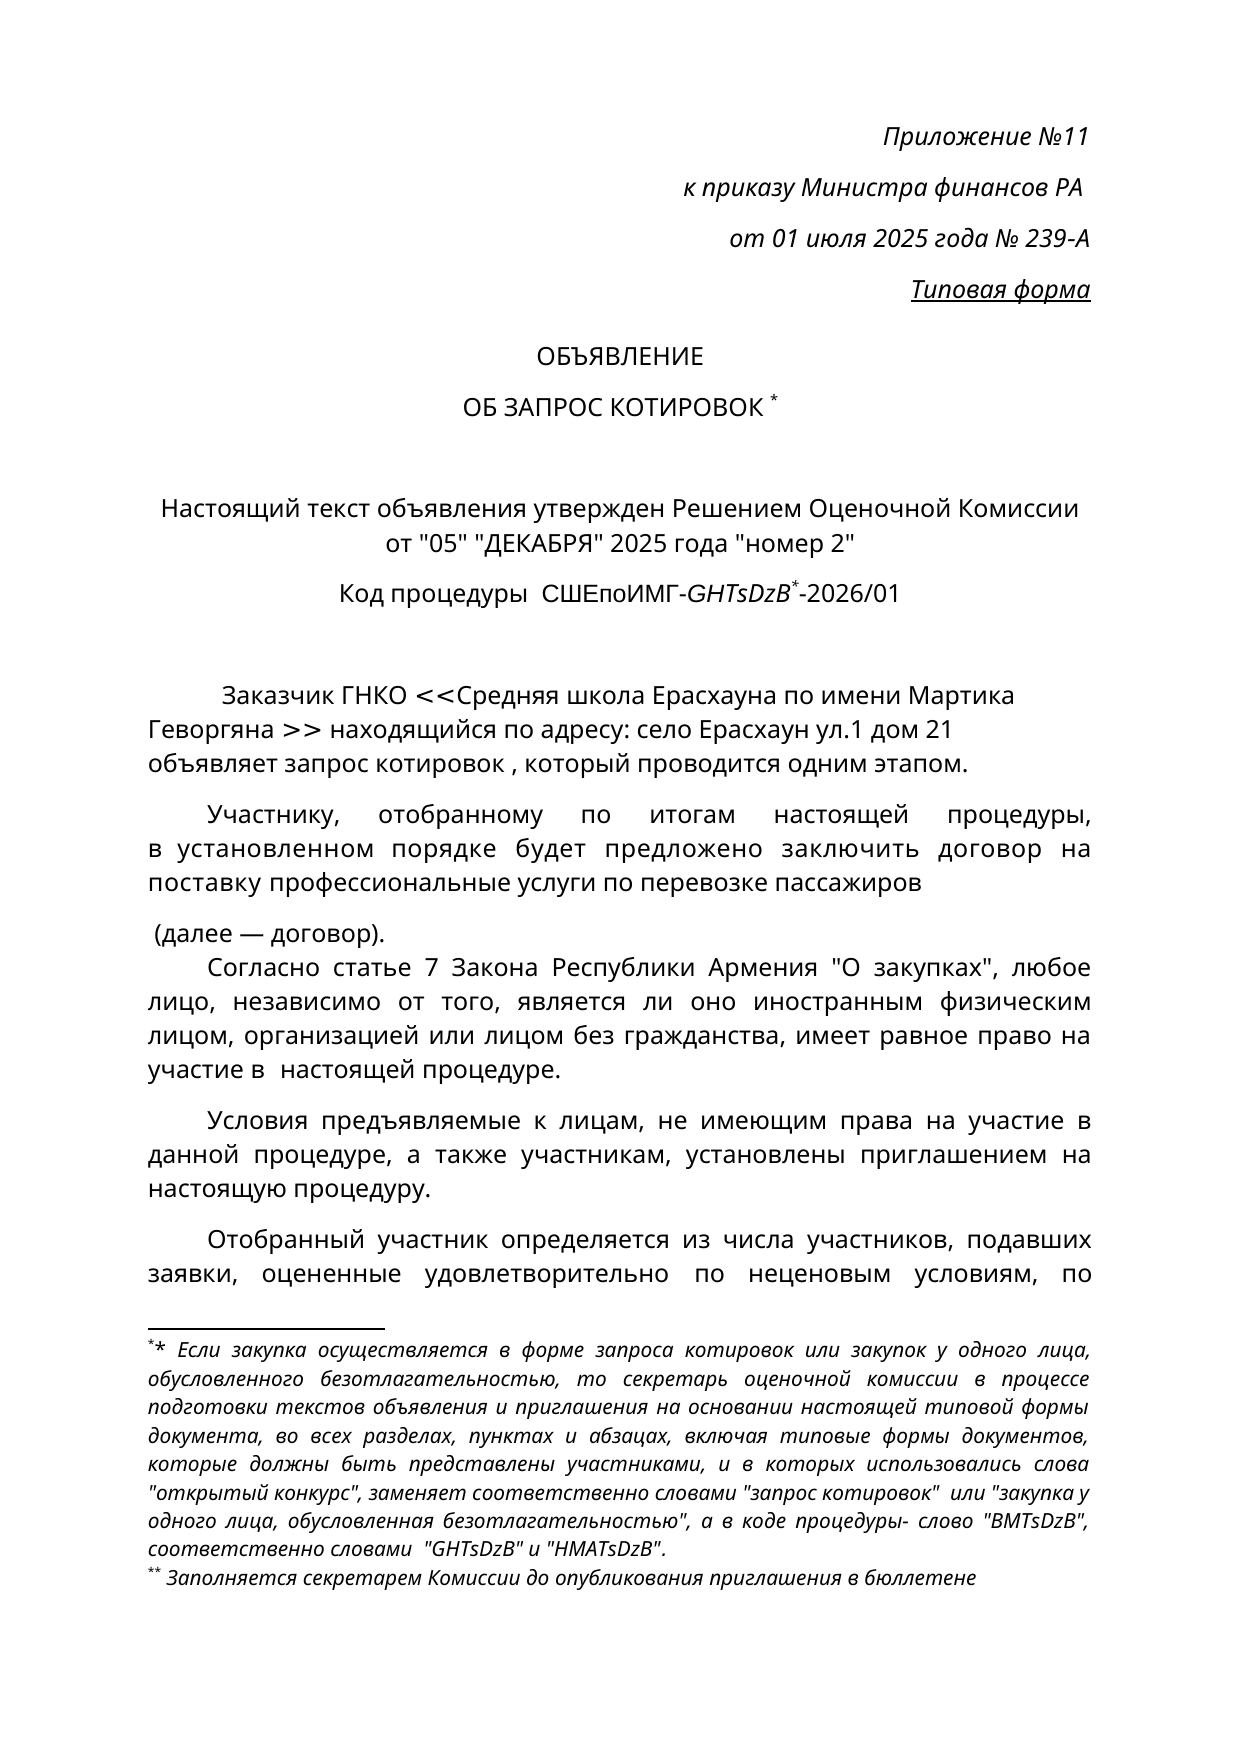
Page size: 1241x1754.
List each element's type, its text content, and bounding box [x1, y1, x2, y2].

text объявляет запрос котировок , который проводится одним этапом. [148, 746, 1092, 779]
text ОБЪЯВЛЕНИЕ [148, 339, 1092, 373]
text Код процедуры СШЕпоИМГ-GHTsDzB*-2026/01 [148, 576, 1092, 610]
text Приложение №11 [148, 118, 1092, 152]
text Условия предъявляемые к лицам, не имеющим права на участие в данной процедуре, а также участникам, установлены приглашением на настоящую процедуру. [148, 1102, 1092, 1205]
text Настоящий текст объявления утвержден Решением Оценочной Комиссии от "05" "ДЕКАБРЯ" 2025 года "номер 2" [148, 491, 1092, 559]
text ОБ ЗАПРОС КОТИРОВОК * [148, 390, 1092, 424]
text к приказу Министра финансов РА от 01 июля 2025 года № 239-A [148, 169, 1092, 254]
text Типовая форма [148, 271, 1093, 305]
text Участнику, отобранному по итогам настоящей процедуры, в установленном порядке будет предложено заключить договор на поставку профессиональные услуги по перевозке пассажиров [148, 796, 1092, 899]
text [148, 1221, 1092, 1289]
text Заказчик ГНКО <<Средняя школа Ерасхауна по имени Мартика Геворгяна >> находящийся по адресу: село Ерасхаун ул.1 дом 21 [148, 677, 1092, 746]
text (далее — договор). [148, 915, 1092, 949]
text Согласно статье 7 Закона Республики Армения "О закупках", любое лицо, независимо от того, является ли оно иностранным физическим лицом, организацией или лицом без гражданства, имеет равное право на участие в настоящей процедуре. [148, 949, 1092, 1086]
